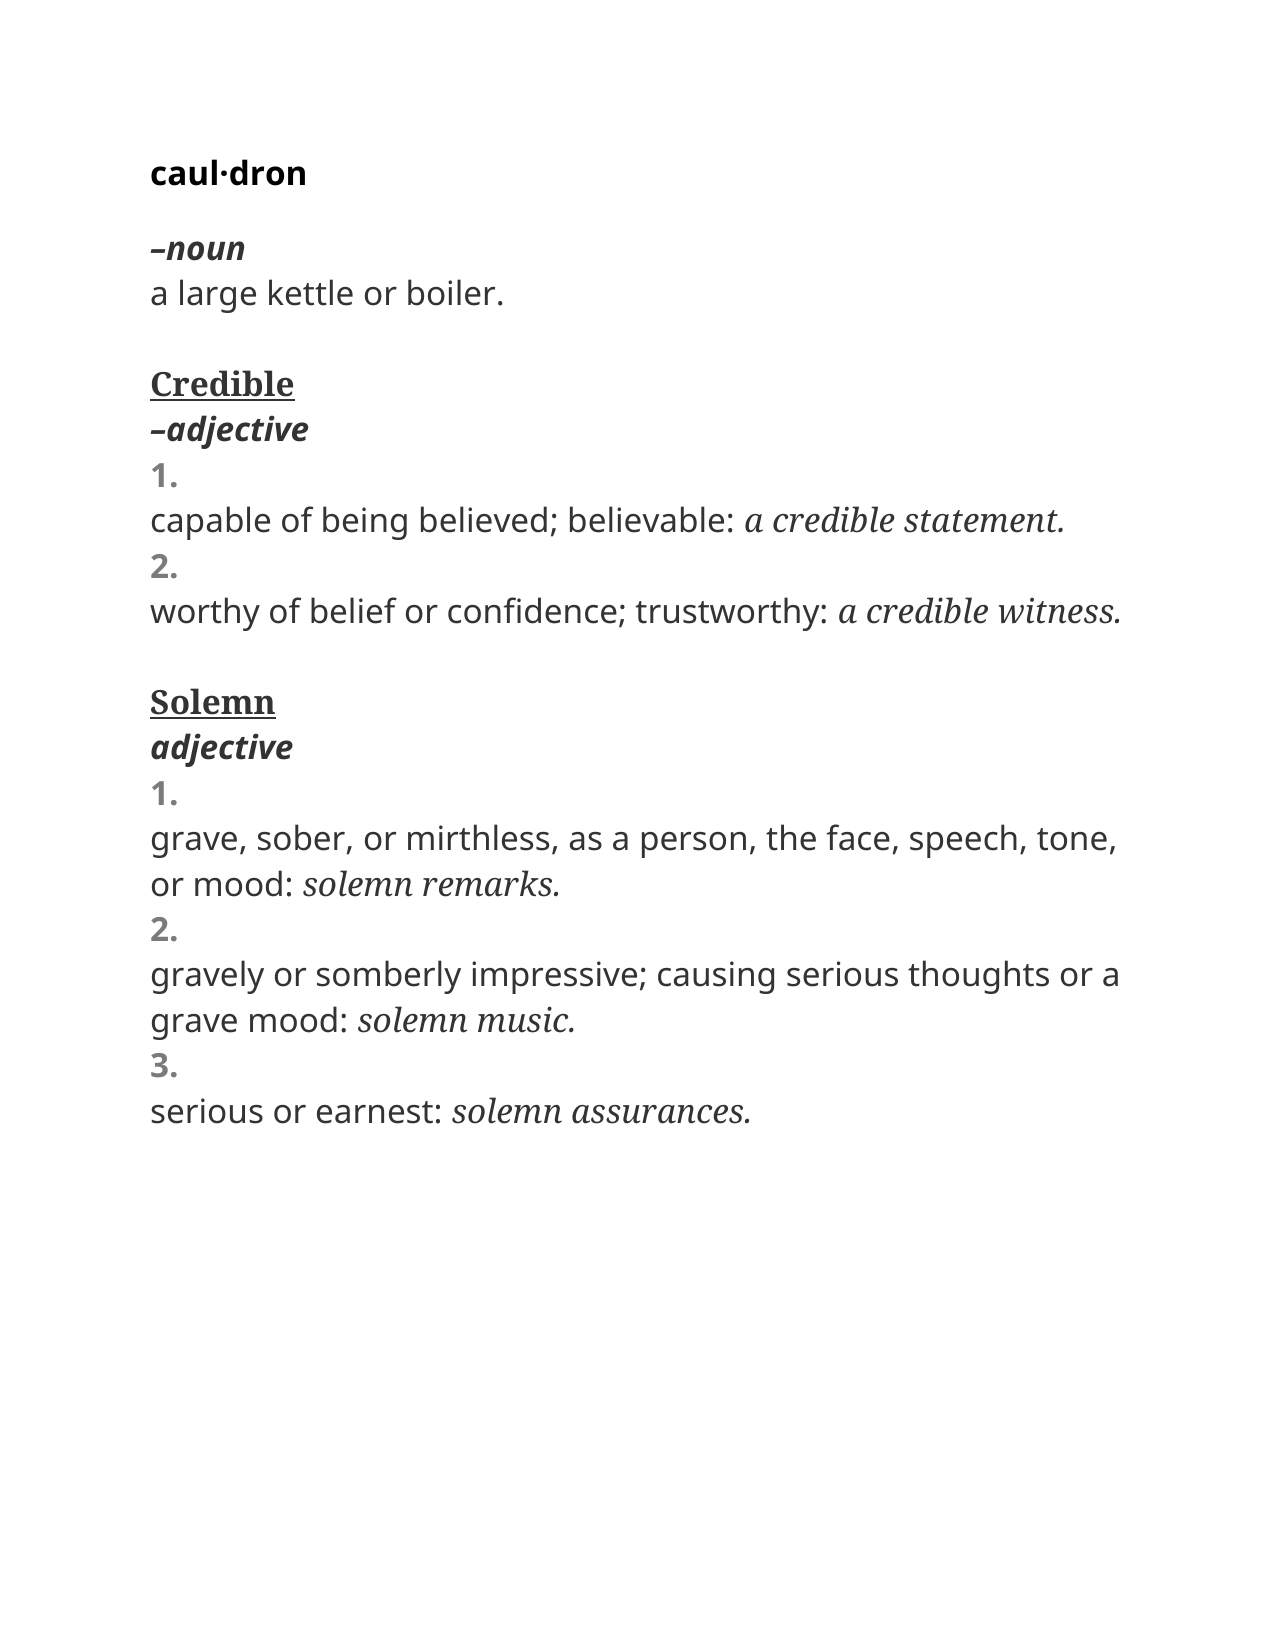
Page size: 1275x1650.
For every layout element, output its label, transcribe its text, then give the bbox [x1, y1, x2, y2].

text capable of being believed; believable: a credible statement. [150, 497, 1125, 542]
text Credible [150, 361, 1125, 406]
text 1. [150, 769, 1125, 815]
text worthy of belief or confidence; trustworthy: a credible witness. [150, 588, 1125, 633]
text –adjective [150, 406, 1125, 452]
text serious or earnest: solemn assurances. [150, 1087, 1125, 1133]
text caul·dron [150, 150, 1125, 195]
text a large kettle or boiler. [150, 270, 1125, 315]
text 3. [150, 1042, 1125, 1087]
text Solemn [150, 679, 1125, 724]
text gravely or somberly impressive; causing serious thoughts or a grave mood: solemn music. [150, 951, 1125, 1042]
text –noun [150, 224, 1125, 270]
text 2. [150, 542, 1125, 588]
text 2. [150, 906, 1125, 951]
text grave, sober, or mirthless, as a person, the face, speech, tone, or mood: solemn remarks. [150, 815, 1125, 906]
text 1. [150, 452, 1125, 497]
text adjective [150, 724, 1125, 769]
